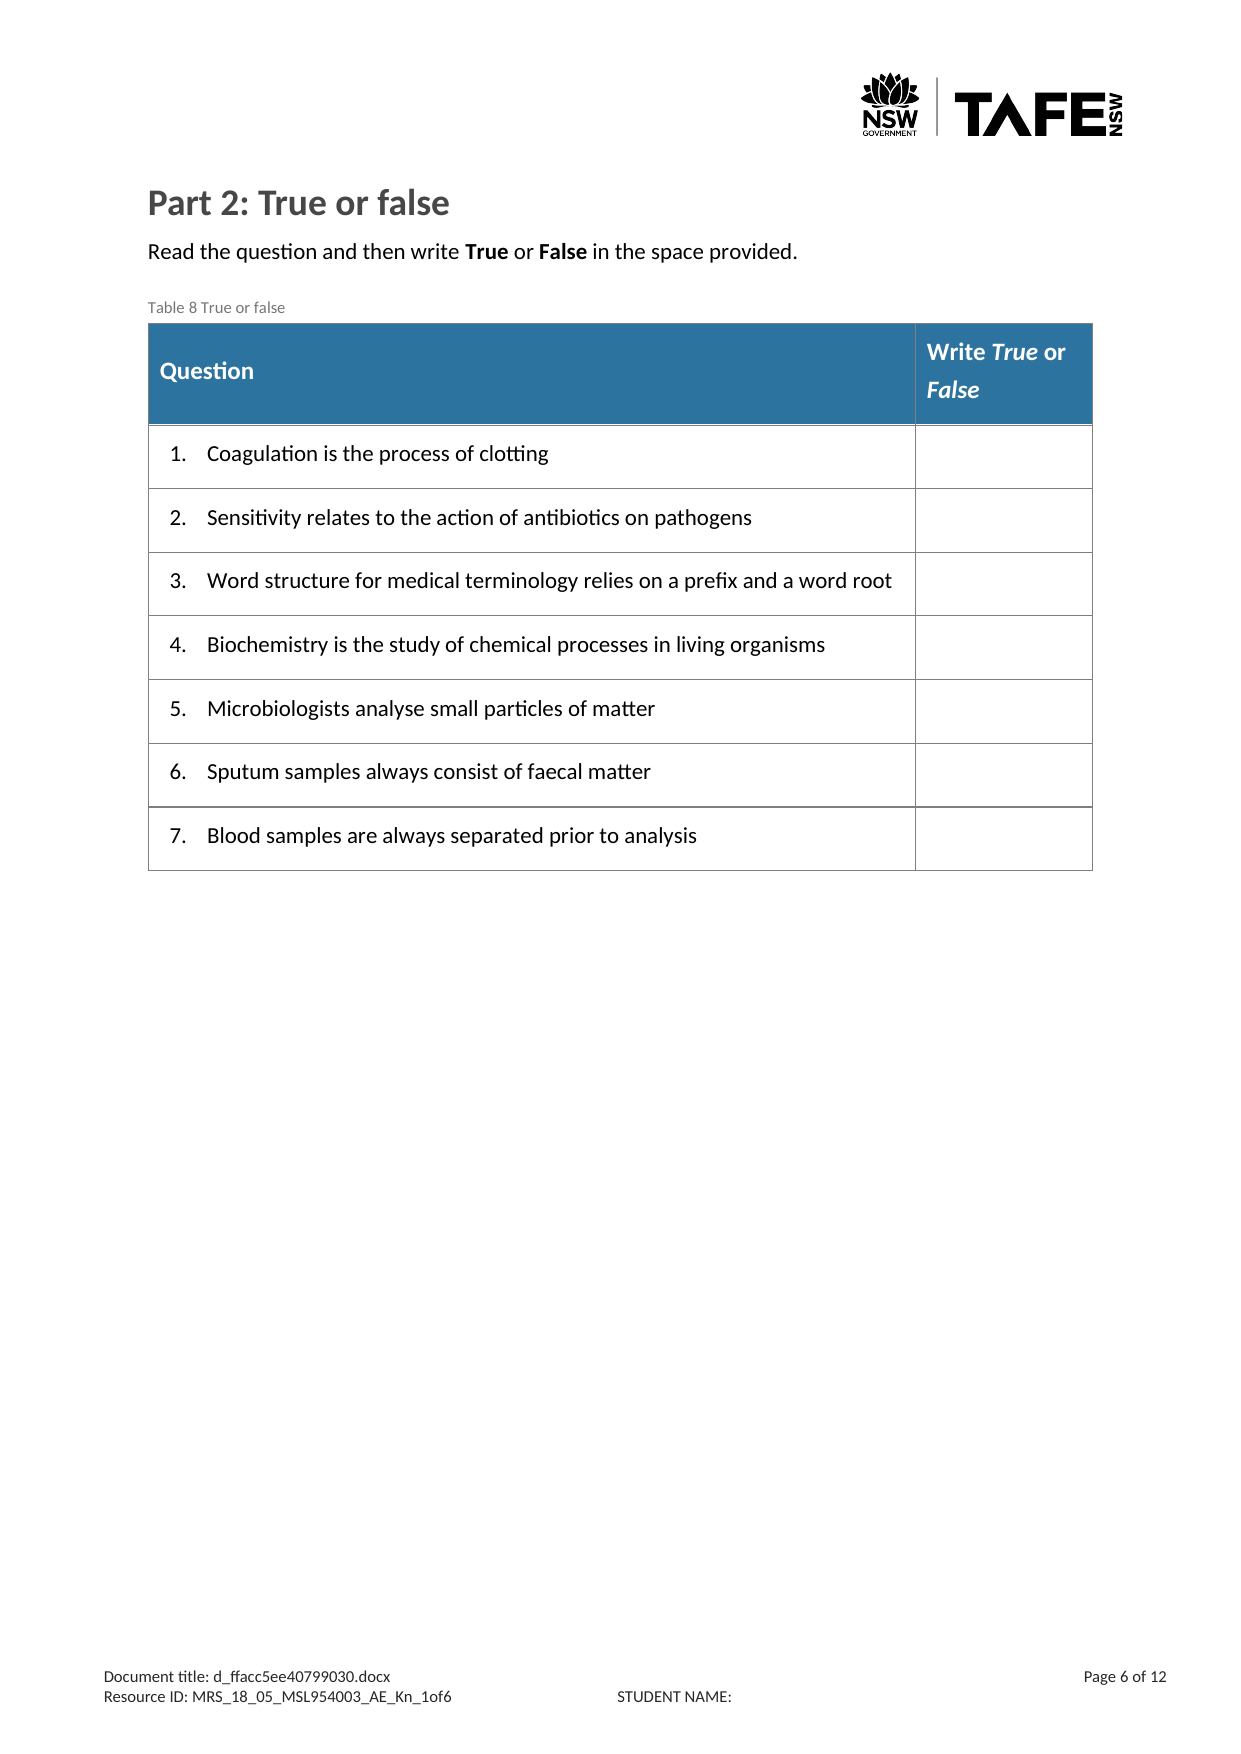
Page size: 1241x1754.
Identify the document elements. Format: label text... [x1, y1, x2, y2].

table_cell Biochemistry is the study of chemical processes in living organisms [149, 616, 915, 679]
picture [861, 71, 1123, 137]
table_cell [916, 426, 1092, 488]
table_cell Word structure for medical terminology relies on a prefix and a word root [149, 553, 915, 615]
text Read the question and then write True or False in the space provided. [148, 237, 1092, 265]
table_cell Microbiologists analyse small particles of matter [149, 680, 915, 743]
table_header Write True or False [916, 324, 1092, 424]
table_cell [916, 553, 1092, 615]
table_header Question [149, 324, 915, 424]
subtitle Part 2: True or false [148, 179, 1092, 225]
table_cell Coagulation is the process of clotting [149, 426, 915, 488]
table_cell [916, 616, 1092, 679]
text Table 8 True or false [148, 297, 1092, 318]
table_cell [916, 744, 1092, 806]
table_cell Blood samples are always separated prior to analysis [149, 808, 915, 870]
table_cell [916, 680, 1092, 743]
table_cell [916, 808, 1092, 870]
table_cell Sputum samples always consist of faecal matter [149, 744, 915, 806]
table_cell Sensitivity relates to the action of antibiotics on pathogens [149, 489, 915, 552]
table_cell [916, 489, 1092, 552]
